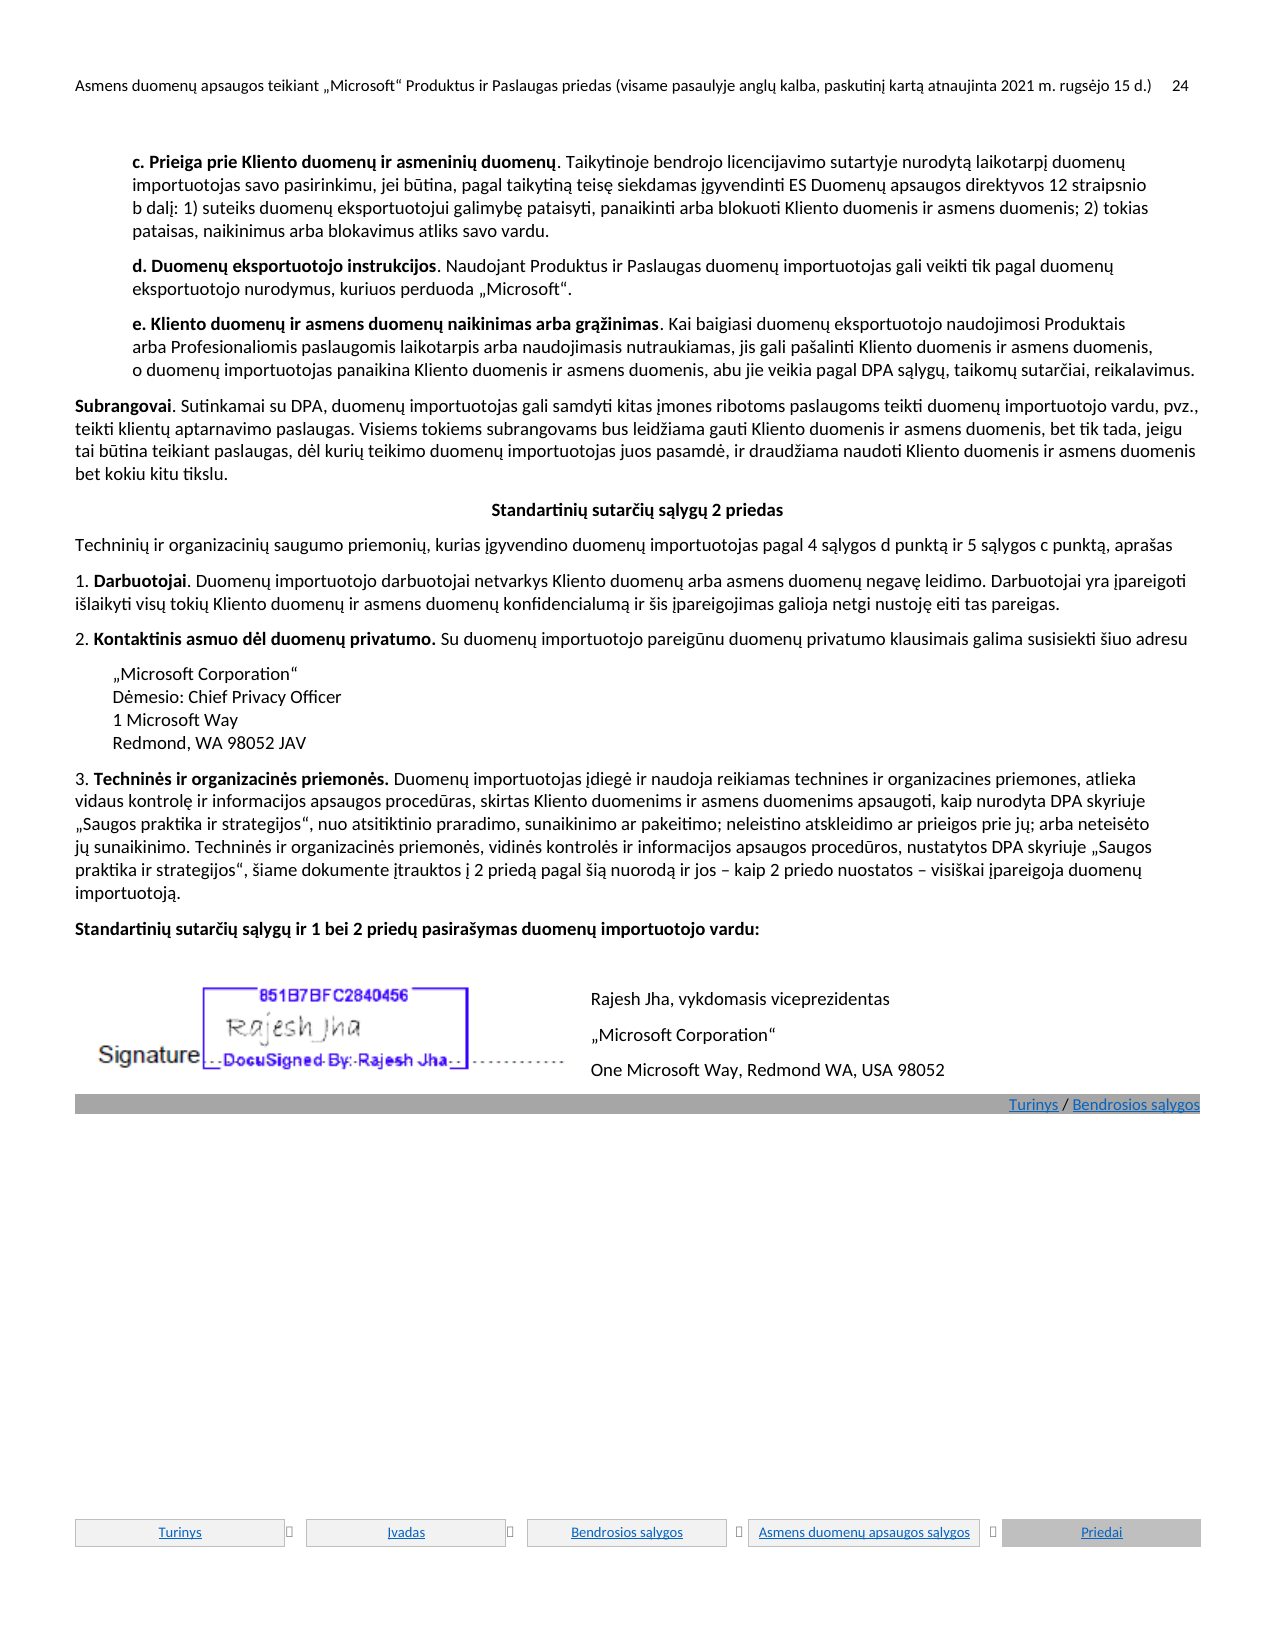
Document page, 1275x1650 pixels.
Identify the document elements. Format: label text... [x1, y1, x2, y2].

list Redmond, WA 98052 JAV [112, 731, 1200, 754]
list 1. Darbuotojai. Duomenų importuotojo darbuotojai netvarkys Kliento duomenų arba asmens duomenų negavę leidimo. Darbuotojai yra įpareigoti išlaikyti visų tokių Kliento duomenų ir asmens duomenų konfidencialumą ir šis įpareigojimas galioja netgi nustoję eiti tas pareigas. [75, 569, 1200, 614]
list „Microsoft Corporation“ [572, 1023, 1200, 1046]
list „Microsoft Corporation“ [112, 662, 1200, 685]
list 3. Techninės ir organizacinės priemonės. Duomenų importuotojas įdiegė ir naudoja reikiamas technines ir organizacines priemones, atlieka vidaus kontrolę ir informacijos apsaugos procedūras, skirtas Kliento duomenims ir asmens duomenims apsaugoti, kaip nurodyta DPA skyriuje „Saugos praktika ir strategijos“, nuo atsitiktinio praradimo, sunaikinimo ar pakeitimo; neleistino atskleidimo ar prieigos prie jų; arba neteisėto jų sunaikinimo. Techninės ir organizacinės priemonės, vidinės kontrolės ir informacijos apsaugos procedūros, nustatytos DPA skyriuje „Saugos praktika ir strategijos“, šiame dokumente įtrauktos į 2 priedą pagal šią nuorodą ir jos – kaip 2 priedo nuostatos – visiškai įpareigoja duomenų importuotoją. [75, 767, 1200, 904]
list 2. Kontaktinis asmuo dėl duomenų privatumo. Su duomenų importuotojo pareigūnu duomenų privatumo klausimais galima susisiekti šiuo adresu [75, 627, 1200, 650]
list Techninių ir organizacinių saugumo priemonių, kurias įgyvendino duomenų importuotojas pagal 4 sąlygos d punktą ir 5 sąlygos c punktą, aprašas [75, 533, 1200, 556]
list e. Kliento duomenų ir asmens duomenų naikinimas arba grąžinimas. Kai baigiasi duomenų eksportuotojo naudojimosi Produktais arba Profesionaliomis paslaugomis laikotarpis arba naudojimasis nutraukiamas, jis gali pašalinti Kliento duomenis ir asmens duomenis, o duomenų importuotojas panaikina Kliento duomenis ir asmens duomenis, abu jie veikia pagal DPA sąlygų, taikomų sutarčiai, reikalavimus. [132, 312, 1200, 381]
list Turinys / Bendrosios sąlygos [75, 1094, 1200, 1114]
list Standartinių sutarčių sąlygų ir 1 bei 2 priedų pasirašymas duomenų importuotojo vardu: [75, 917, 1200, 939]
list Rajesh Jha, vykdomasis viceprezidentas [572, 987, 1200, 1010]
list One Microsoft Way, Redmond WA, USA 98052 [572, 1058, 1200, 1081]
list 1 Microsoft Way [112, 708, 1200, 731]
list d. Duomenų eksportuotojo instrukcijos. Naudojant Produktus ir Paslaugas duomenų importuotojas gali veikti tik pagal duomenų eksportuotojo nurodymus, kuriuos perduoda „Microsoft“. [132, 254, 1200, 300]
list Standartinių sutarčių sąlygų 2 priedas [75, 498, 1200, 521]
list Subrangovai. Sutinkamai su DPA, duomenų importuotojas gali samdyti kitas įmones ribotoms paslaugoms teikti duomenų importuotojo vardu, pvz., teikti klientų aptarnavimo paslaugas. Visiems tokiems subrangovams bus leidžiama gauti Kliento duomenis ir asmens duomenis, bet tik tada, jeigu tai būtina teikiant paslaugas, dėl kurių teikimo duomenų importuotojas juos pasamdė, ir draudžiama naudoti Kliento duomenis ir asmens duomenis bet kokiu kitu tikslu. [75, 394, 1200, 485]
list Dėmesio: Chief Privacy Officer [112, 685, 1200, 708]
list c. Prieiga prie Kliento duomenų ir asmeninių duomenų. Taikytinoje bendrojo licencijavimo sutartyje nurodytą laikotarpį duomenų importuotojas savo pasirinkimu, jei būtina, pagal taikytiną teisę siekdamas įgyvendinti ES Duomenų apsaugos direktyvos 12 straipsnio b dalį: 1) suteiks duomenų eksportuotojui galimybę pataisyti, panaikinti arba blokuoti Kliento duomenis ir asmens duomenis; 2) tokias pataisas, naikinimus arba blokavimus atliks savo vardu. [132, 150, 1200, 242]
picture [75, 961, 572, 1082]
